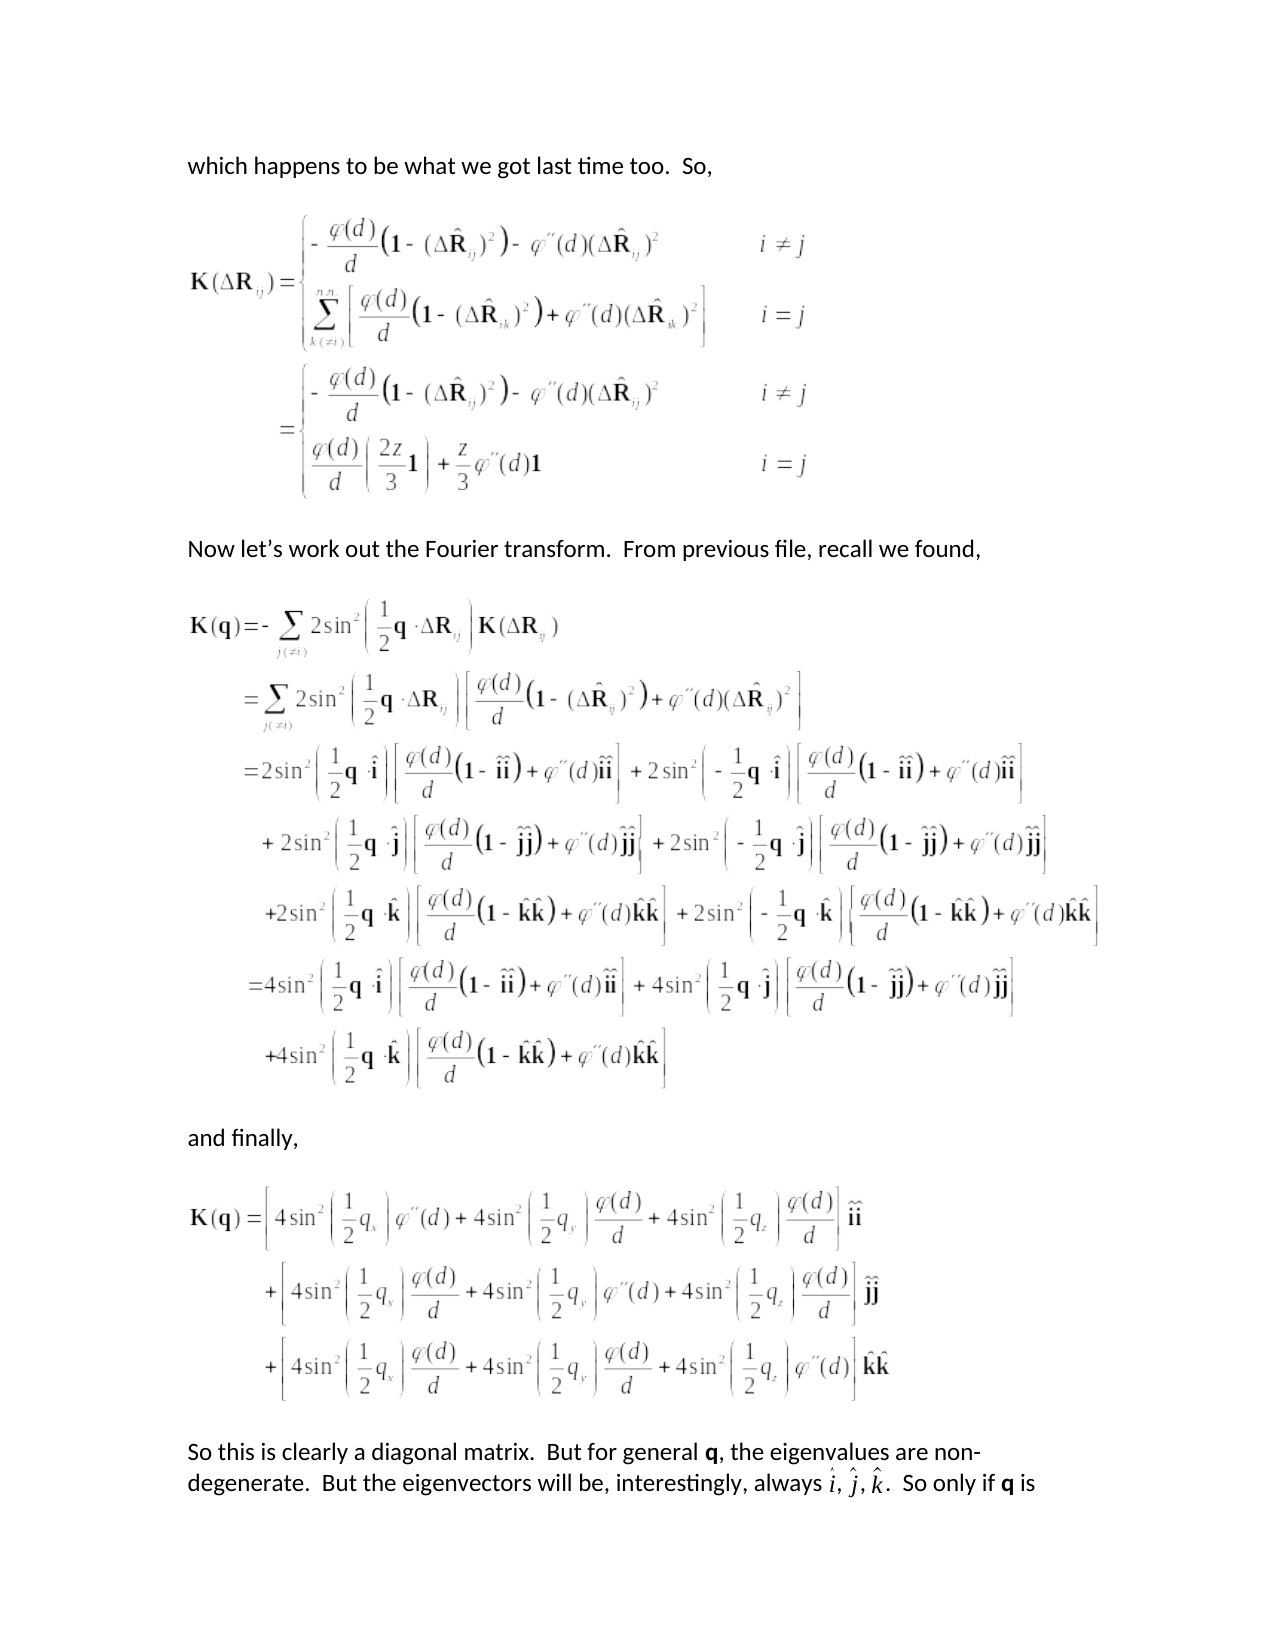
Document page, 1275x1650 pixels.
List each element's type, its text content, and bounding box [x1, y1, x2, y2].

text Now let’s work out the Fourier transform. From previous file, recall we found, [187, 533, 1087, 563]
text and finally, [187, 1122, 1087, 1152]
text which happens to be what we got last time too. So, [187, 150, 1087, 181]
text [187, 1436, 1087, 1498]
